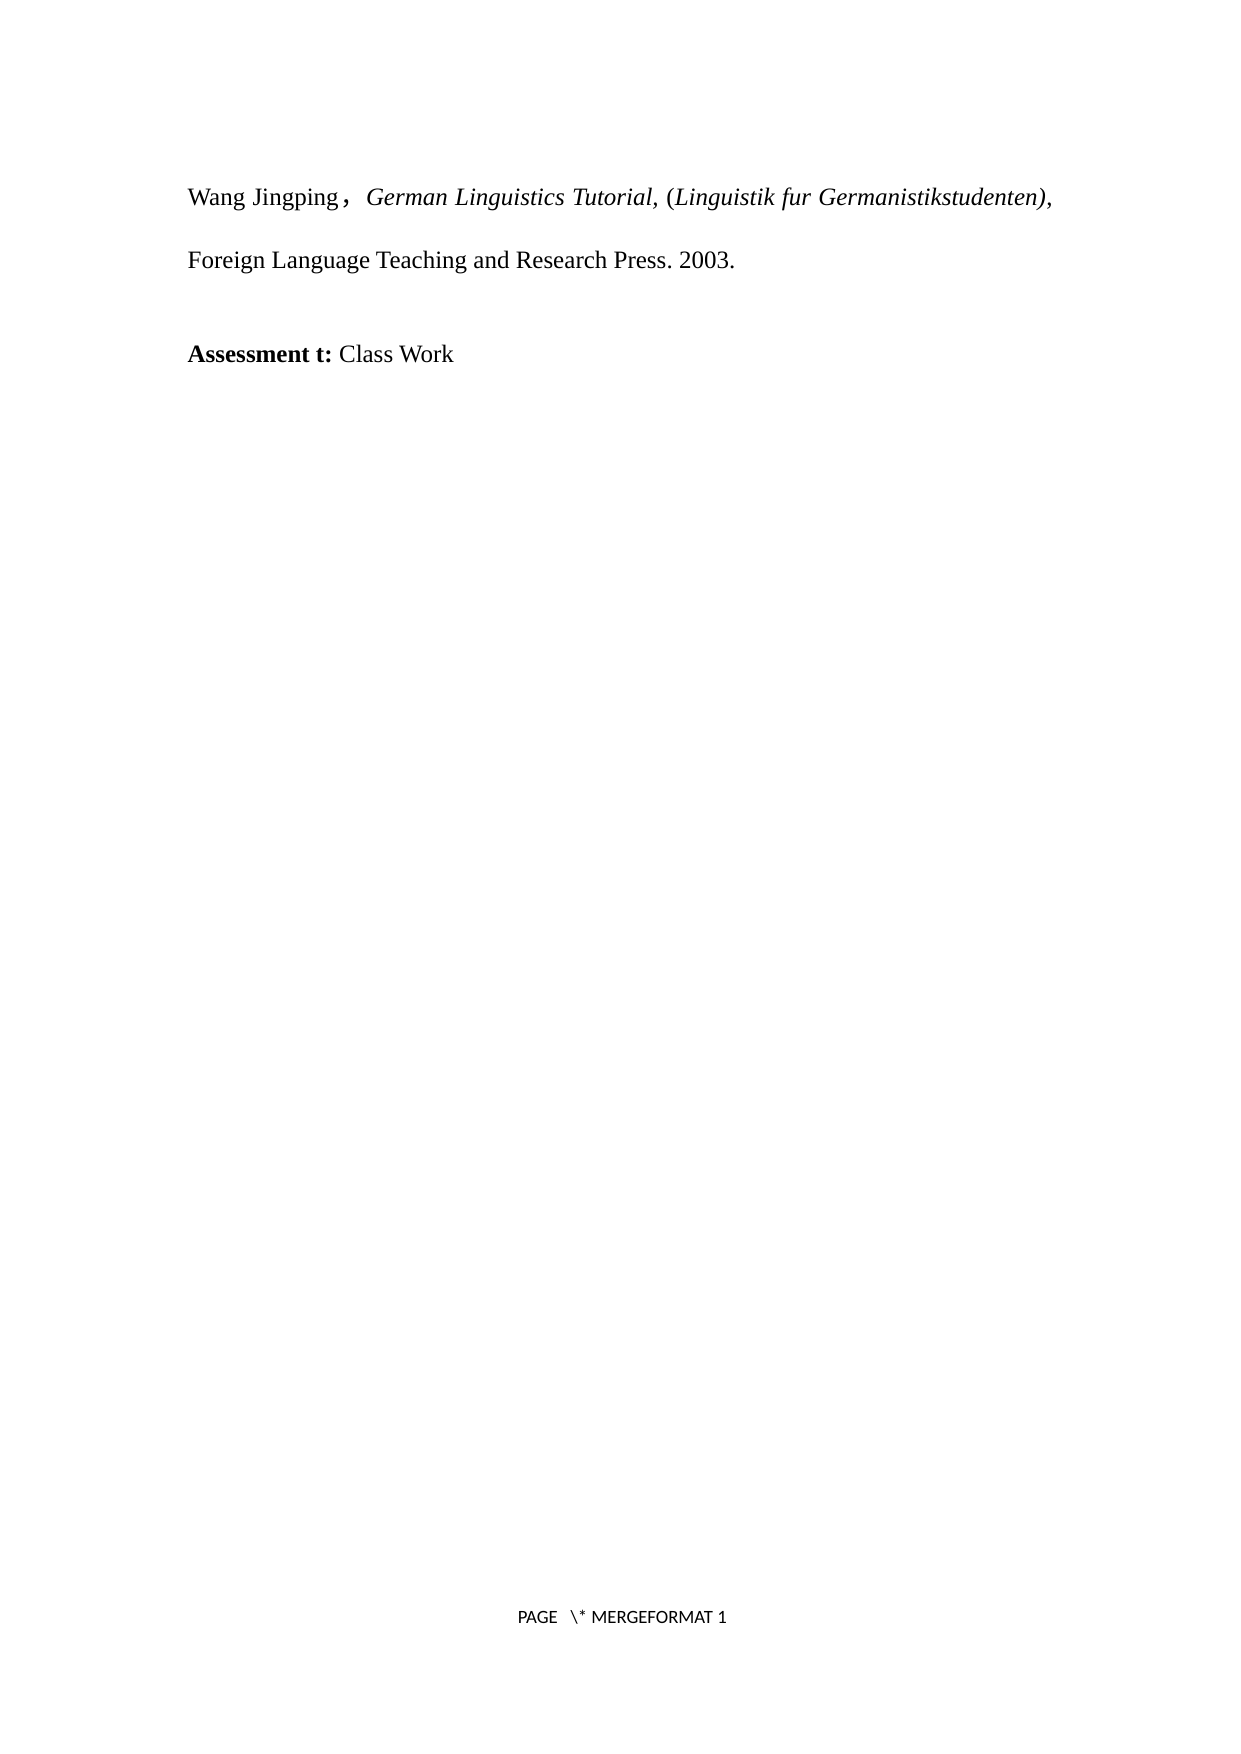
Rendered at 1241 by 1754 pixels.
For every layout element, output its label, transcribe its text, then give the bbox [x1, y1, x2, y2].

text Assessment t: Class Work [187, 337, 1053, 369]
text Wang Jingping，German Linguistics Tutorial, (Linguistik fur Germanistikstudenten), Foreign Language Teaching and Research Press. 2003. [187, 162, 1053, 276]
